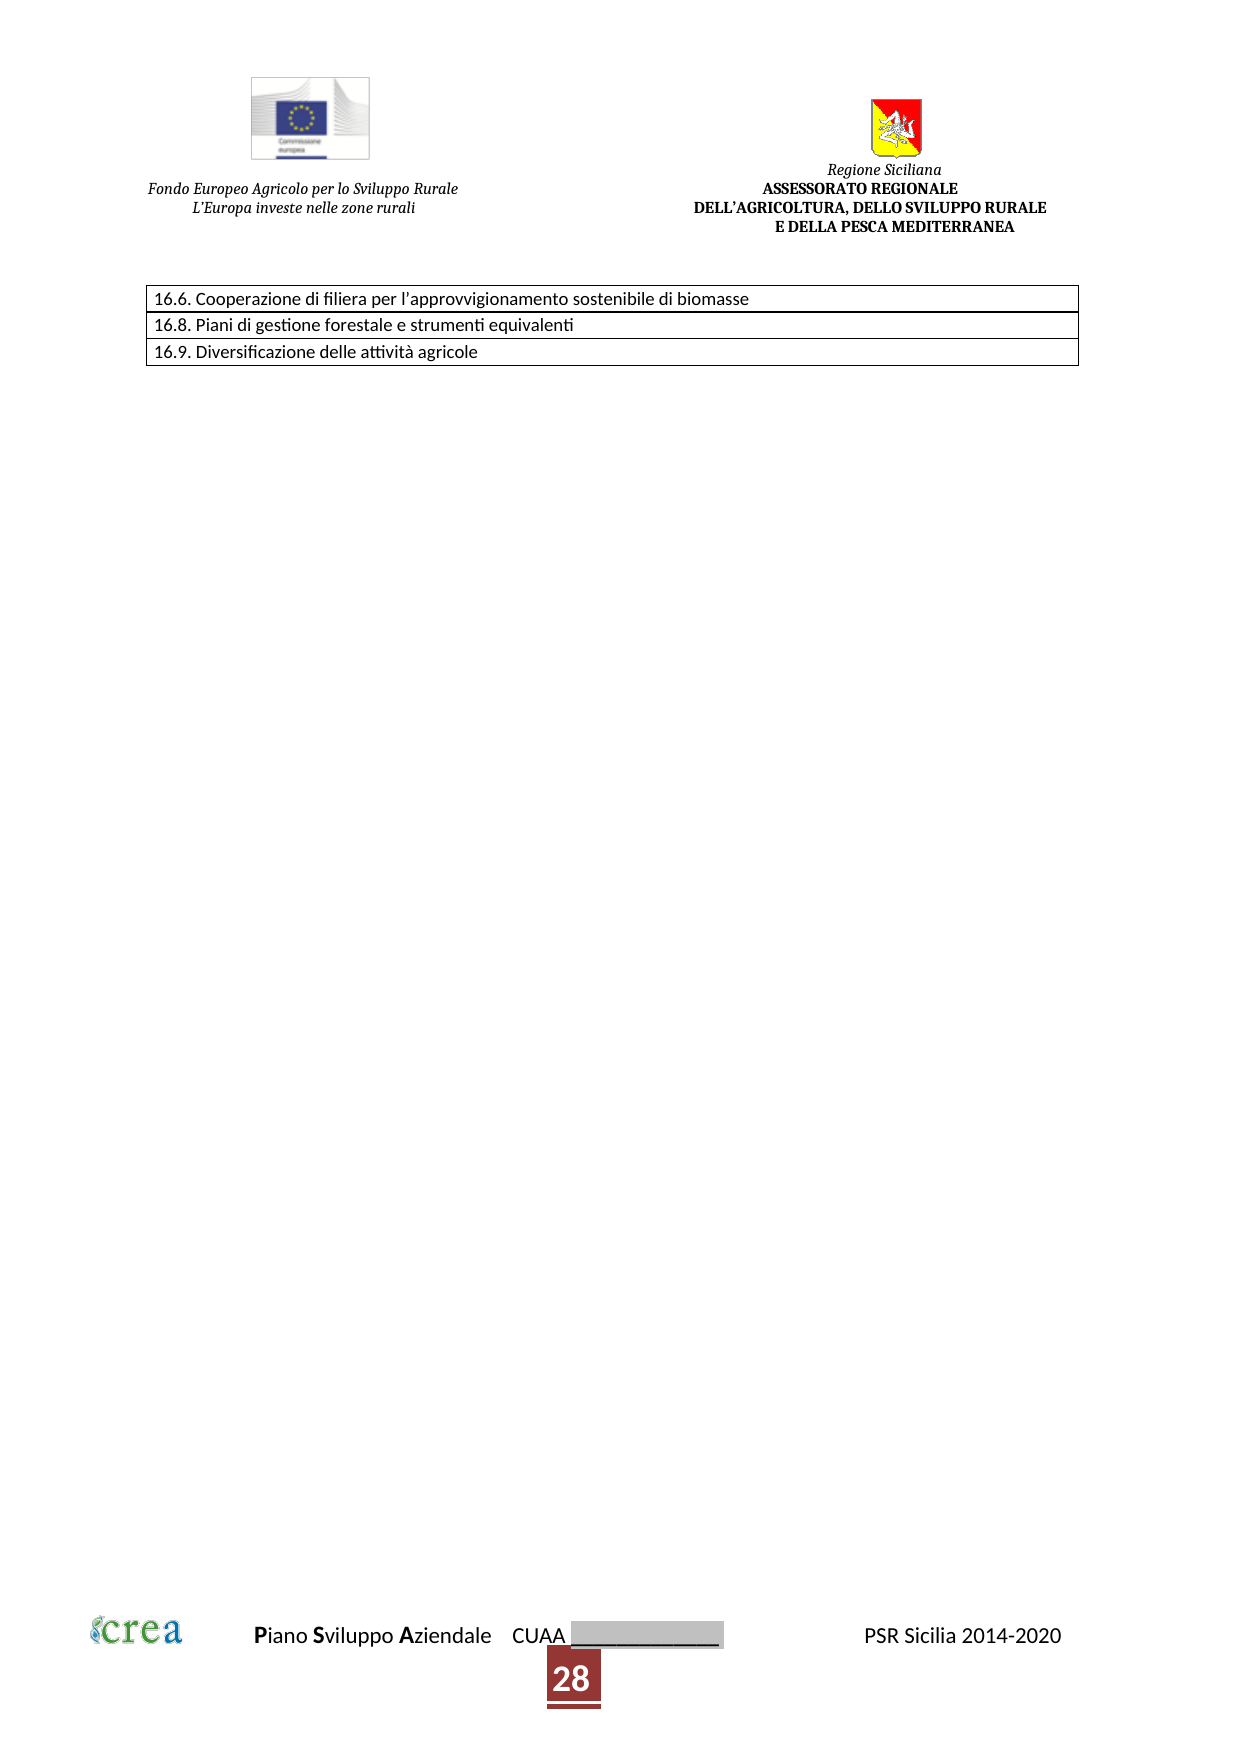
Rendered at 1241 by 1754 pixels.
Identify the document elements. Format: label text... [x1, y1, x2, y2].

table_cell 16.8. Piani di gestione forestale e strumenti equivalenti [147, 313, 1078, 338]
table_cell 16.6. Cooperazione di filiera per l’approvvigionamento sostenibile di biomasse [147, 286, 1078, 311]
table_cell 16.9. Diversificazione delle attività agricole [147, 339, 1078, 364]
picture [90, 1615, 183, 1644]
picture [870, 93, 925, 161]
